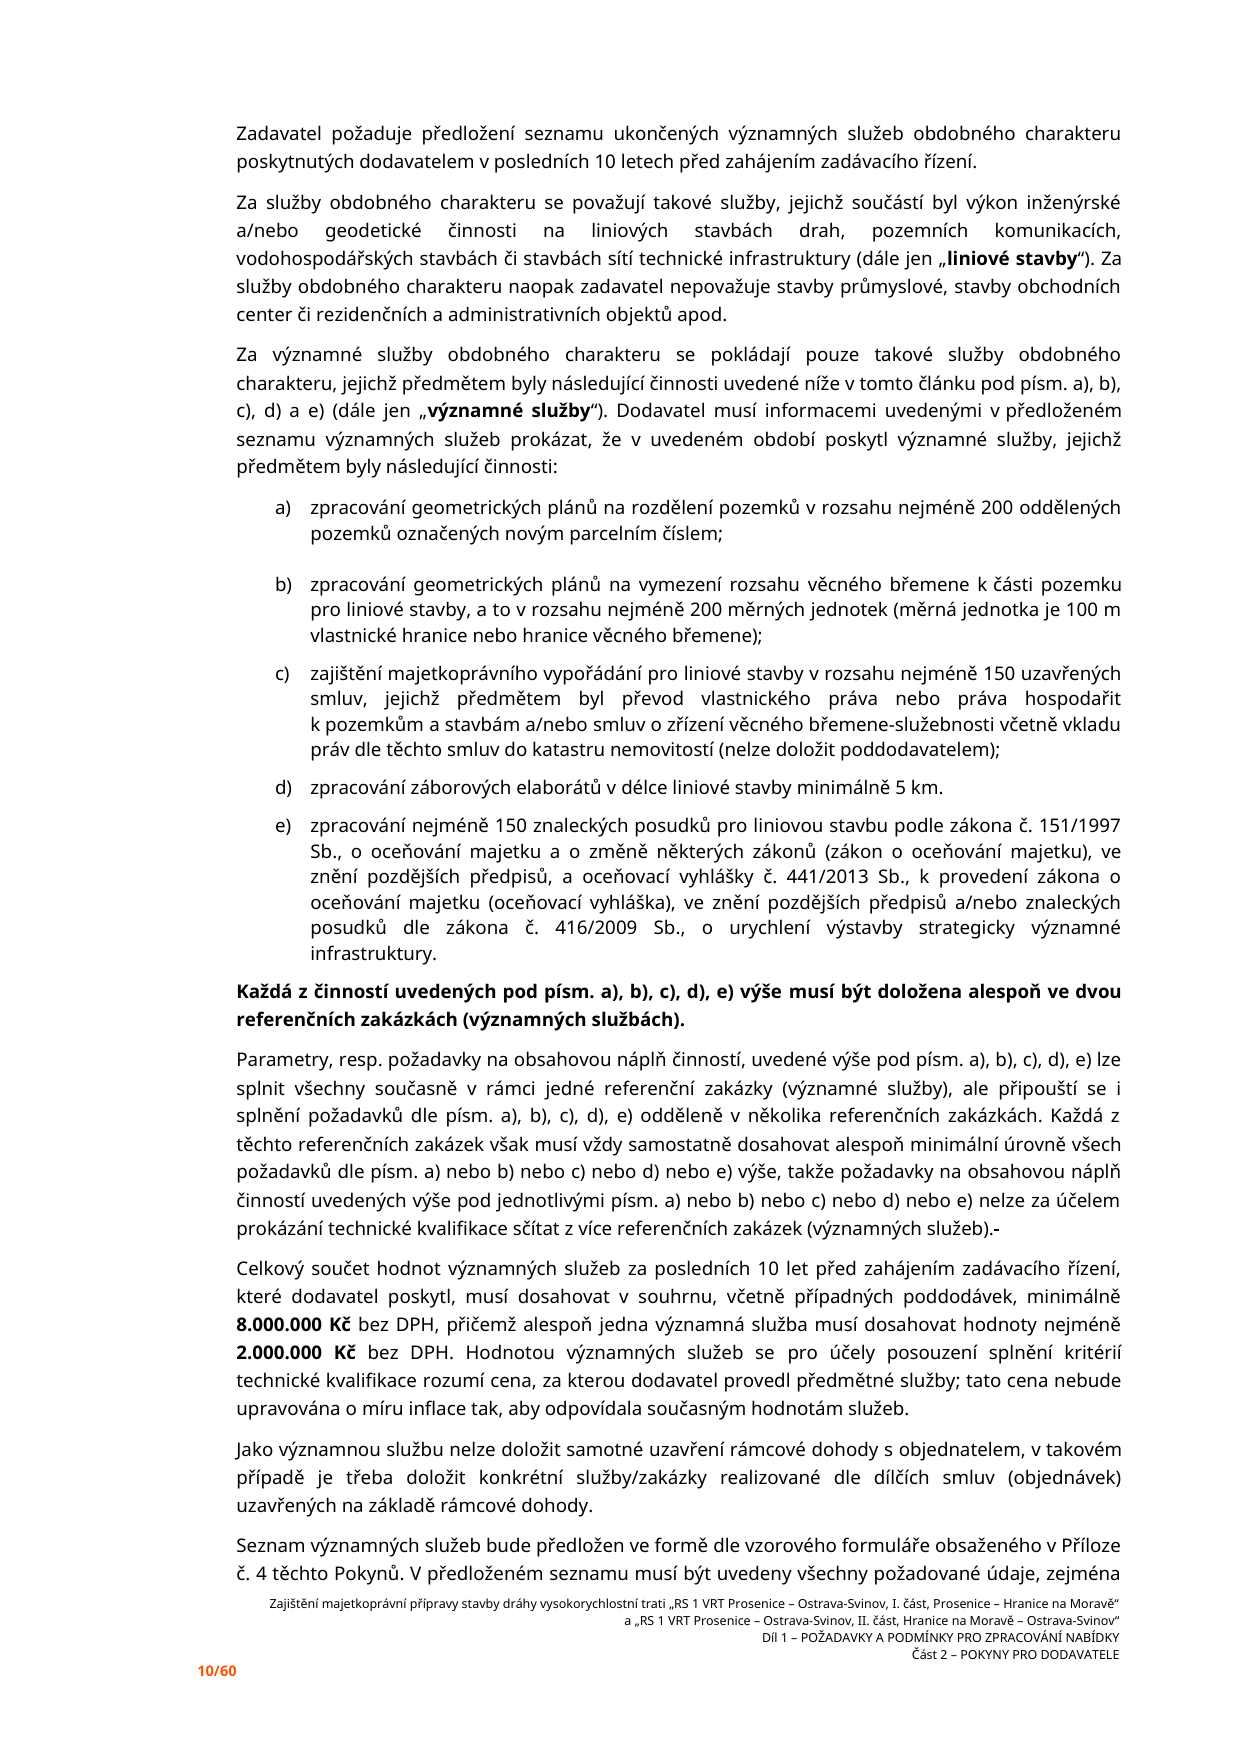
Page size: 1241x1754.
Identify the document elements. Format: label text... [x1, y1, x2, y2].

list zpracování geometrických plánů na rozdělení pozemků v rozsahu nejméně 200 oddělených pozemků označených novým parcelním číslem; [275, 494, 1122, 545]
list zpracování záborových elaborátů v délce liniové stavby minimálně 5 km. [275, 774, 1122, 800]
text Zadavatel požaduje předložení seznamu ukončených významných služeb obdobného charakteru poskytnutých dodavatelem v posledních 10 letech před zahájením zadávacího řízení. [236, 121, 1122, 174]
text Parametry, resp. požadavky na obsahovou náplň činností, uvedené výše pod písm. a), b), c), d), e) lze splnit všechny současně v rámci jedné referenční zakázky (významné služby), ale připouští se i splnění požadavků dle písm. a), b), c), d), e) odděleně v několika referenčních zakázkách. Každá z těchto referenčních zakázek však musí vždy samostatně dosahovat alespoň minimální úrovně všech požadavků dle písm. a) nebo b) nebo c) nebo d) nebo e) výše, takže požadavky na obsahovou náplň činností uvedených výše pod jednotlivými písm. a) nebo b) nebo c) nebo d) nebo e) nelze za účelem prokázání technické kvalifikace sčítat z více referenčních zakázek (významných služeb). [236, 1047, 1122, 1240]
text Každá z činností uvedených pod písm. a), b), c), d), e) výše musí být doložena alespoň ve dvou referenčních zakázkách (významných službách). [236, 978, 1122, 1032]
text Za služby obdobného charakteru se považují takové služby, jejichž součástí byl výkon inženýrské a/nebo geodetické činnosti na liniových stavbách drah, pozemních komunikacích, vodohospodářských stavbách či stavbách sítí technické infrastruktury (dále jen „liniové stavby“). Za služby obdobného charakteru naopak zadavatel nepovažuje stavby průmyslové, stavby obchodních center či rezidenčních a administrativních objektů apod. [236, 189, 1122, 327]
list zpracování geometrických plánů na vymezení rozsahu věcného břemene k části pozemku pro liniové stavby, a to v rozsahu nejméně 200 měrných jednotek (měrná jednotka je 100 m vlastnické hranice nebo hranice věcného břemene); [275, 571, 1122, 647]
text Celkový součet hodnot významných služeb za posledních 10 let před zahájením zadávacího řízení, které dodavatel poskytl, musí dosahovat v souhrnu, včetně případných poddodávek, minimálně 8.000.000 Kč bez DPH, přičemž alespoň jedna významná služba musí dosahovat hodnoty nejméně 2.000.000 Kč bez DPH. Hodnotou významných služeb se pro účely posouzení splnění kritérií technické kvalifikace rozumí cena, za kterou dodavatel provedl předmětné služby; tato cena nebude upravována o míru inflace tak, aby odpovídala současným hodnotám služeb. [236, 1255, 1122, 1421]
text Jako významnou službu nelze doložit samotné uzavření rámcové dohody s objednatelem, v takovém případě je třeba doložit konkrétní služby/zakázky realizované dle dílčích smluv (objednávek) uzavřených na základě rámcové dohody. [236, 1436, 1122, 1518]
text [236, 1533, 1122, 1586]
list zpracování nejméně 150 znaleckých posudků pro liniovou stavbu podle zákona č. 151/1997 Sb., o oceňování majetku a o změně některých zákonů (zákon o oceňování majetku), ve znění pozdějších předpisů, a oceňovací vyhlášky č. 441/2013 Sb., k provedení zákona o oceňování majetku (oceňovací vyhláška), ve znění pozdějších předpisů a/nebo znaleckých posudků dle zákona č. 416/2009 Sb., o urychlení výstavby strategicky významné infrastruktury. [275, 813, 1122, 966]
text Za významné služby obdobného charakteru se pokládají pouze takové služby obdobného charakteru, jejichž předmětem byly následující činnosti uvedené níže v tomto článku pod písm. a), b), c), d) a e) (dále jen „významné služby“). Dodavatel musí informacemi uvedenými v předloženém seznamu významných služeb prokázat, že v uvedeném období poskytl významné služby, jejichž předmětem byly následující činnosti: [236, 342, 1122, 479]
list zajištění majetkoprávního vypořádání pro liniové stavby v rozsahu nejméně 150 uzavřených smluv, jejichž předmětem byl převod vlastnického práva nebo práva hospodařit k pozemkům a stavbám a/nebo smluv o zřízení věcného břemene-služebnosti včetně vkladu práv dle těchto smluv do katastru nemovitostí (nelze doložit poddodavatelem); [275, 660, 1122, 762]
